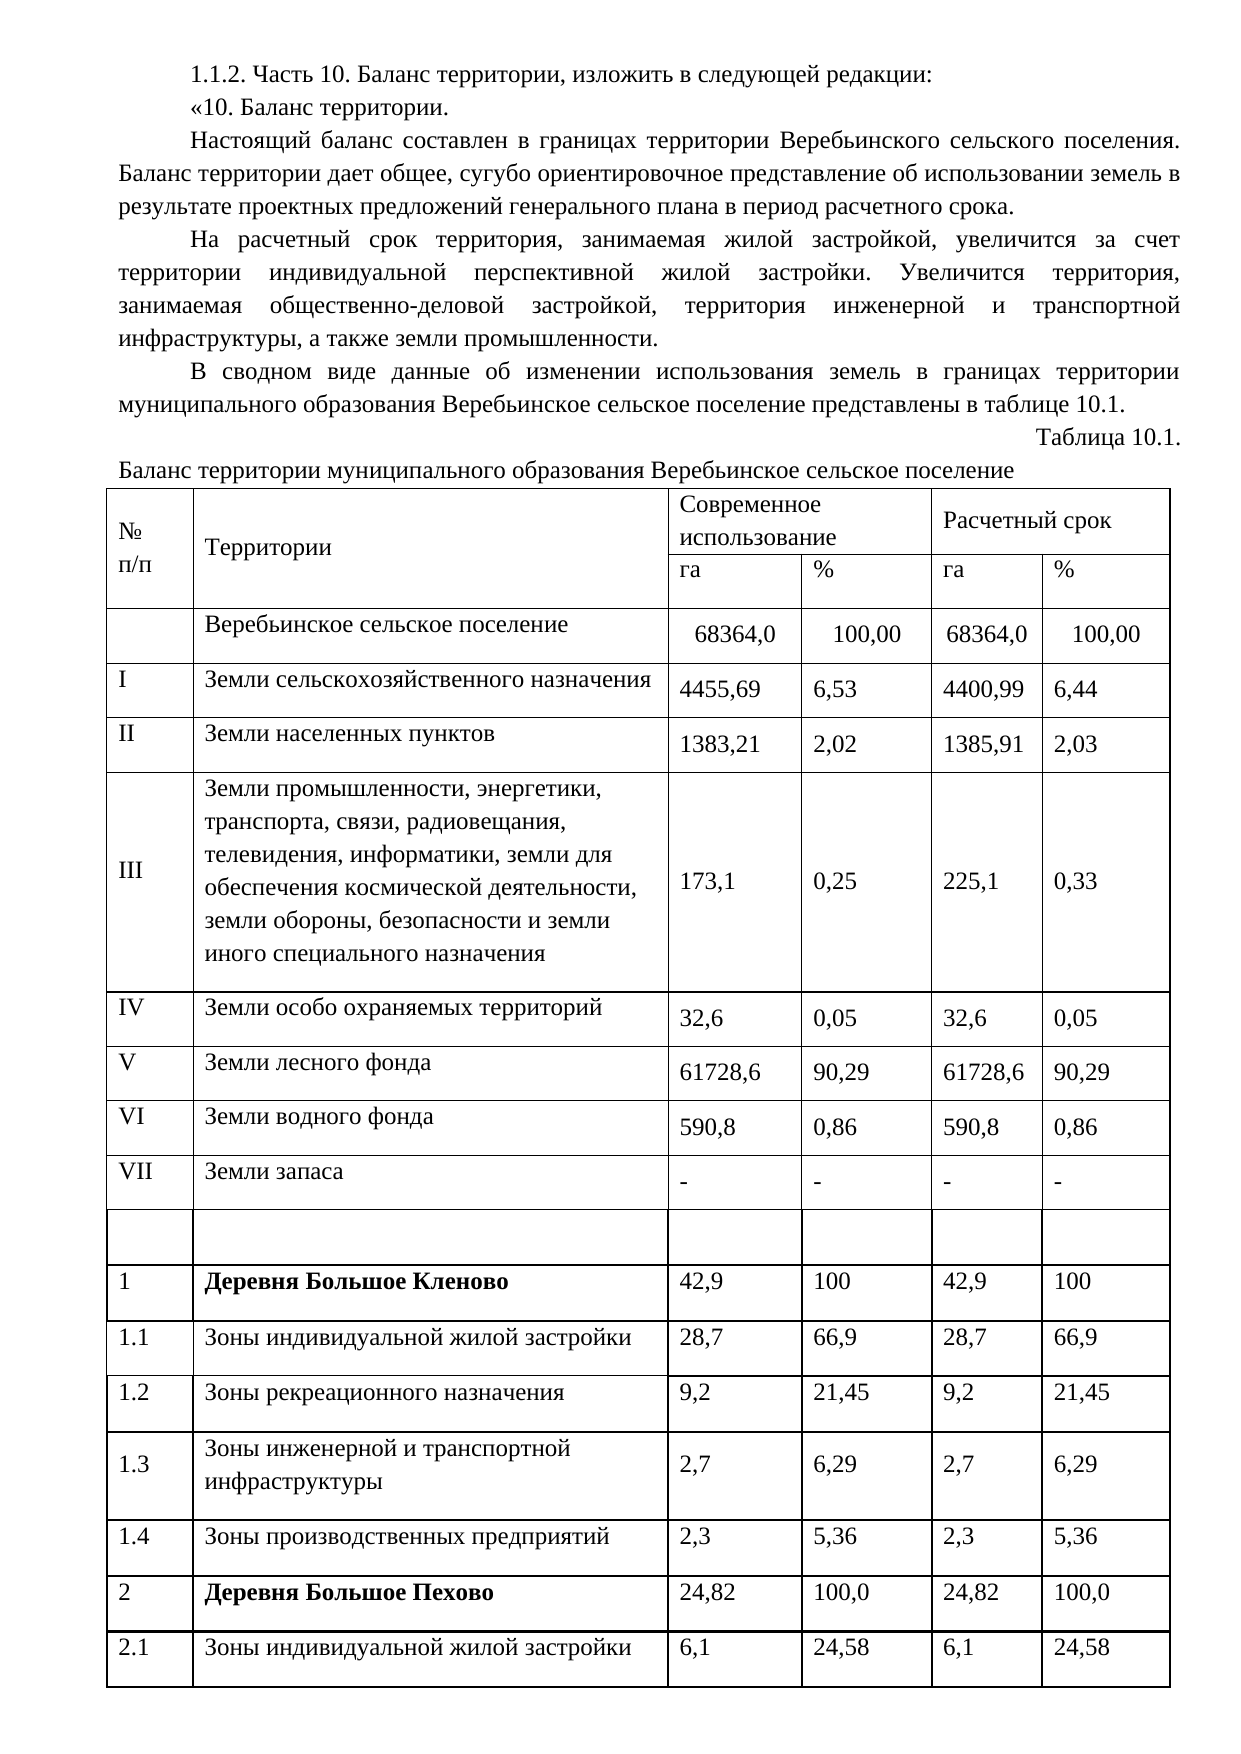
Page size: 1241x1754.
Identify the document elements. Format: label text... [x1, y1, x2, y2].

table_cell % [802, 555, 931, 608]
table_cell 6,29 [803, 1433, 931, 1519]
table_cell 6,1 [933, 1633, 1041, 1686]
table_header Территории [194, 489, 668, 608]
table_cell 4400,99 [932, 664, 1042, 717]
table_cell Земли особо охраняемых территорий [194, 993, 668, 1046]
table_cell 0,86 [1043, 1101, 1169, 1155]
table_cell Земли населенных пунктов [194, 718, 668, 772]
table_cell 100,0 [1043, 1577, 1169, 1630]
table_header Расчетный срок [932, 489, 1169, 553]
table_cell 24,82 [933, 1577, 1041, 1630]
text На расчетный срок территория, занимаемая жилой застройкой, увеличится за счет территории индивидуальной перспективной жилой застройки. Увеличится территория, занимаемая общественно-деловой застройкой, территория инженерной и транспортной инфраструктуры, а также земли промышленности. [118, 224, 1181, 352]
table_cell 0,05 [802, 993, 931, 1046]
table_cell 0,86 [802, 1101, 931, 1155]
table_cell [194, 1210, 667, 1264]
text В сводном виде данные об изменении использования земель в границах территории муниципального образования Веребьинское сельское поселение представлены в таблице 10.1. [118, 356, 1181, 418]
table_cell 0,33 [1043, 773, 1169, 991]
table_cell 24,82 [669, 1577, 801, 1630]
table_cell 100 [803, 1266, 931, 1320]
table_cell Зоны индивидуальной жилой застройки [194, 1633, 667, 1686]
table_cell 2,3 [933, 1521, 1041, 1575]
table_cell % [1043, 555, 1169, 608]
table_cell [803, 1210, 931, 1264]
table_cell 1 [108, 1266, 192, 1320]
table_cell га [669, 555, 801, 608]
table_cell Земли запаса [194, 1156, 668, 1209]
table_cell Зоны индивидуальной жилой застройки [194, 1322, 667, 1375]
table_cell 68364,0 [669, 609, 801, 663]
table_cell 21,45 [1043, 1377, 1169, 1431]
table_cell 100,0 [803, 1577, 931, 1630]
table_cell 32,6 [932, 993, 1042, 1046]
text Настоящий баланс составлен в границах территории Веребьинского сельского поселения. Баланс территории дает общее, сугубо ориентировочное представление об использовании земель в результате проектных предложений генерального плана в период расчетного срока. [118, 125, 1181, 220]
table_cell 61728,6 [932, 1047, 1042, 1100]
table_cell 68364,0 [932, 609, 1042, 663]
table_cell 1385,91 [932, 718, 1042, 772]
table_cell 0,25 [802, 773, 931, 991]
table_cell Земли промышленности, энергетики, транспорта, связи, радиовещания, телевидения, информатики, земли для обеспечения космической деятельности, земли обороны, безопасности и земли иного специального назначения [194, 773, 668, 991]
table_cell 2,7 [933, 1433, 1041, 1519]
table_cell 5,36 [1043, 1521, 1169, 1575]
table_cell 4455,69 [669, 664, 801, 717]
table_cell Зоны производственных предприятий [194, 1521, 667, 1575]
table_cell 100 [1043, 1266, 1169, 1320]
table_cell VI [107, 1101, 193, 1155]
text «10. Баланс территории. [118, 92, 1181, 121]
table_cell Земли сельскохозяйственного назначения [194, 664, 668, 717]
table_cell 66,9 [803, 1322, 931, 1375]
table_cell - [1043, 1156, 1169, 1209]
table_cell - [802, 1156, 931, 1209]
table_cell 2,3 [669, 1521, 801, 1575]
table_cell 42,9 [669, 1266, 801, 1320]
table_cell 1.4 [108, 1521, 192, 1575]
table_cell 6,1 [669, 1633, 801, 1686]
table_cell 9,2 [933, 1377, 1041, 1431]
table_cell 42,9 [933, 1266, 1041, 1320]
table_cell Зоны рекреационного назначения [194, 1376, 667, 1431]
table_cell Зоны инженерной и транспортной инфраструктуры [194, 1433, 667, 1519]
table_cell VII [107, 1156, 193, 1209]
table_cell [1043, 1210, 1169, 1264]
table_cell 6,53 [802, 664, 931, 717]
table_cell I [107, 664, 193, 717]
table_cell 100,00 [1043, 609, 1169, 663]
table_cell 2.1 [108, 1633, 192, 1686]
table_cell 28,7 [669, 1322, 801, 1375]
table_header Современное использование [669, 489, 931, 553]
table_cell 6,29 [1043, 1433, 1169, 1519]
table_cell [108, 1210, 192, 1264]
table_cell 90,29 [1043, 1047, 1169, 1100]
table_cell Земли лесного фонда [194, 1047, 668, 1100]
table_cell 1.2 [108, 1376, 192, 1431]
table_cell V [107, 1047, 193, 1100]
text Таблица 10.1. [118, 422, 1181, 451]
table_cell 590,8 [932, 1101, 1042, 1155]
table_cell Деревня Большое Кленово [194, 1266, 667, 1320]
text Баланс территории муниципального образования Веребьинское сельское поселение [118, 455, 1181, 484]
table_cell 66,9 [1043, 1322, 1169, 1375]
table_cell 24,58 [1043, 1633, 1169, 1686]
text 1.1.2. Часть 10. Баланс территории, изложить в следующей редакции: [118, 59, 1181, 88]
table_cell га [932, 555, 1042, 608]
table_cell - [669, 1156, 801, 1209]
table_cell 173,1 [669, 773, 801, 991]
table_cell 6,44 [1043, 664, 1169, 717]
table_cell 590,8 [669, 1101, 801, 1155]
table_cell 225,1 [932, 773, 1042, 991]
table_cell 2,03 [1043, 718, 1169, 772]
table_cell Деревня Большое Пехово [194, 1577, 667, 1630]
table_cell 32,6 [669, 993, 801, 1046]
table_cell 1.3 [108, 1433, 192, 1519]
table_cell Земли водного фонда [194, 1101, 668, 1155]
table_cell IV [107, 993, 193, 1046]
table_cell 0,05 [1043, 993, 1169, 1046]
table_cell 61728,6 [669, 1047, 801, 1100]
table_cell Веребьинское сельское поселение [194, 609, 668, 663]
table_cell 5,36 [803, 1521, 931, 1575]
table_cell [669, 1210, 801, 1264]
table_header № п/п [107, 489, 193, 608]
table_cell [107, 609, 193, 663]
table_cell II [107, 718, 193, 772]
table_cell - [932, 1156, 1042, 1209]
table_cell [933, 1210, 1041, 1264]
table_cell 24,58 [803, 1633, 931, 1686]
table_cell 28,7 [933, 1322, 1041, 1375]
table_cell 1383,21 [669, 718, 801, 772]
table_cell III [107, 773, 193, 991]
table_cell 2,7 [669, 1433, 801, 1519]
table_cell 100,00 [802, 609, 931, 663]
table_cell 2 [108, 1577, 192, 1630]
table_cell 1.1 [107, 1322, 193, 1375]
table_cell 21,45 [803, 1377, 931, 1431]
table_cell 2,02 [802, 718, 931, 772]
table_cell 90,29 [802, 1047, 931, 1100]
table_cell 9,2 [669, 1377, 801, 1431]
